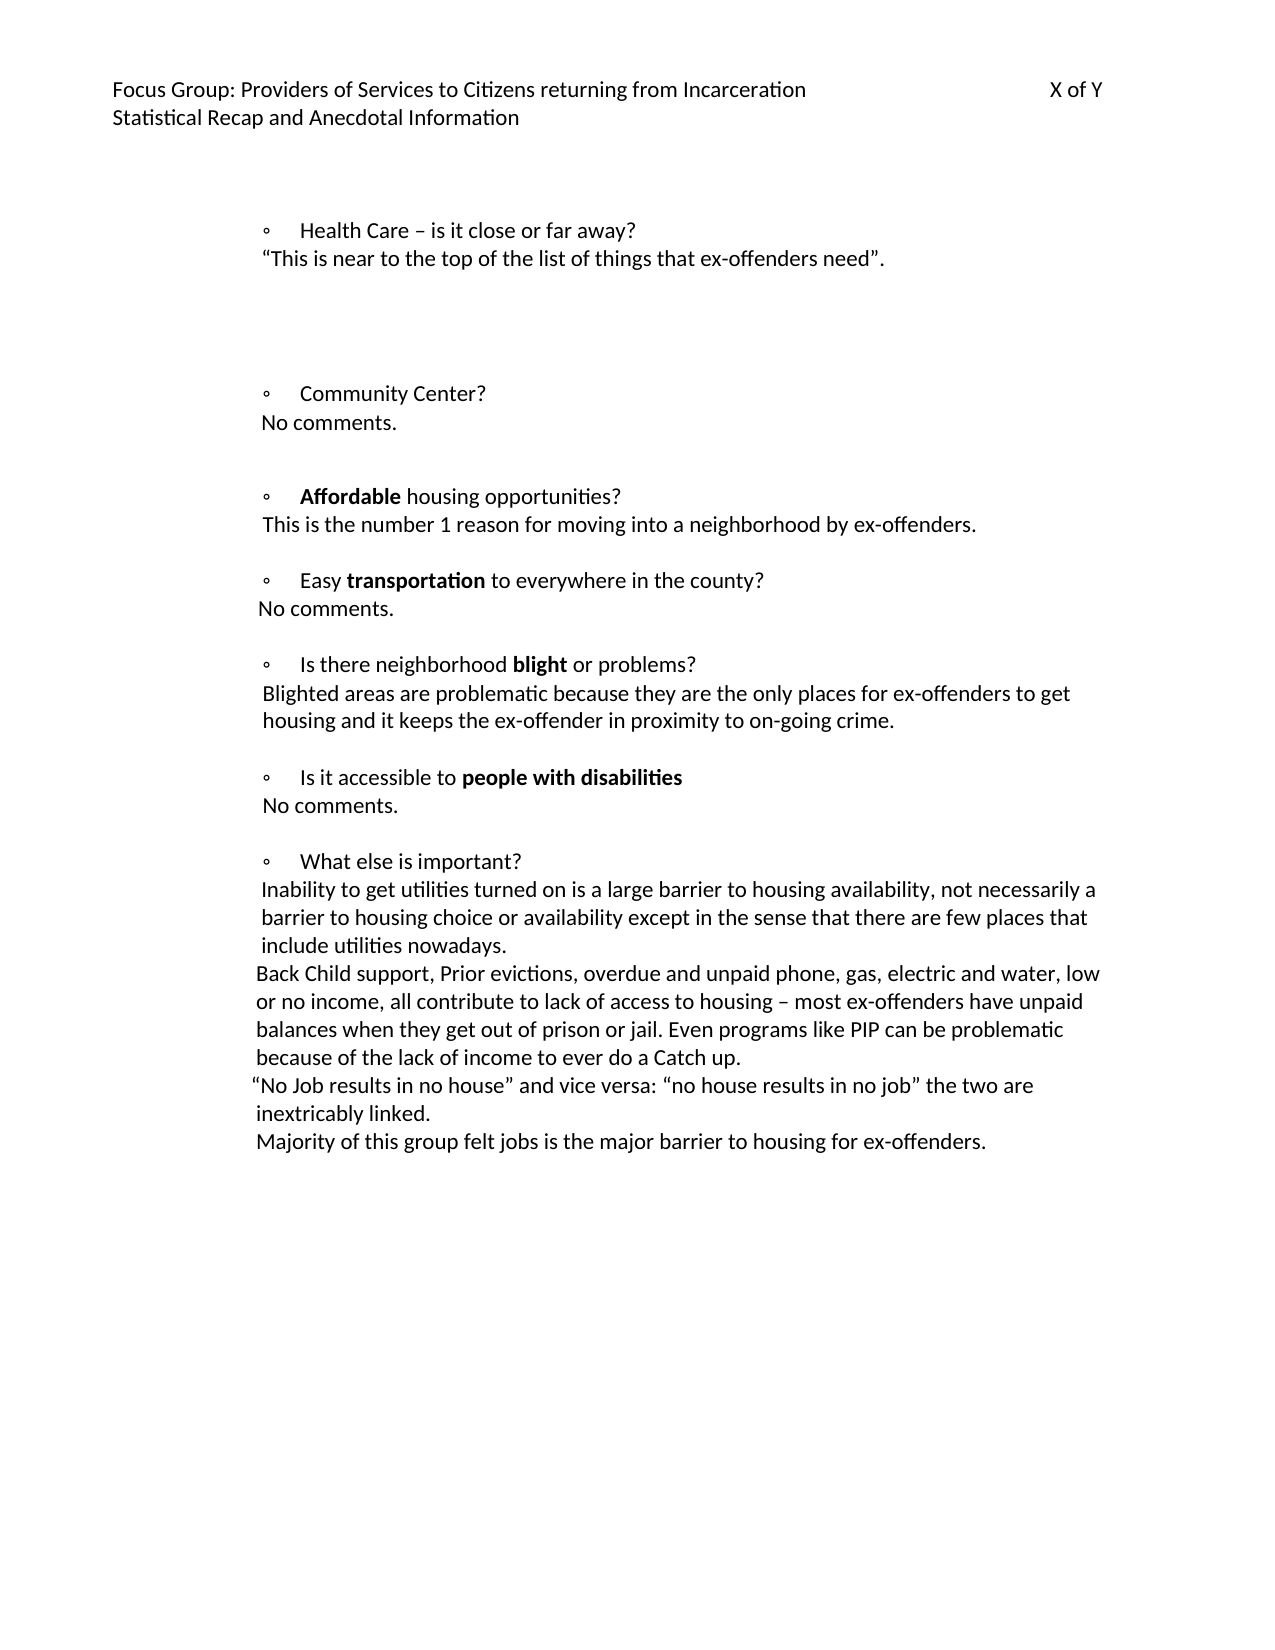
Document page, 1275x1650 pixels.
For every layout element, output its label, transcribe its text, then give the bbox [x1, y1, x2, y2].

list Community Center? [262, 379, 1125, 408]
list include utilities nowadays. [187, 931, 1125, 959]
text Blighted areas are problematic because they are the only places for ex-offenders to get housing and it keeps the ex-offender in proximity to on-going crime. [262, 679, 1125, 735]
list Is it accessible to people with disabilities [262, 763, 1125, 791]
list Is there neighborhood blight or problems? [262, 651, 1125, 679]
list Majority of this group felt jobs is the major barrier to housing for ex-offenders. [187, 1127, 1125, 1155]
list “This is near to the top of the list of things that ex-offenders need”. [225, 244, 1125, 272]
text No comments. [150, 594, 1125, 623]
text inextricably linked. [225, 1099, 1125, 1127]
list Affordable housing opportunities? [262, 482, 1125, 511]
list barrier to housing choice or availability except in the sense that there are few places that [187, 903, 1125, 931]
list No comments. [225, 408, 1125, 436]
list Easy transportation to everywhere in the county? [262, 567, 1125, 594]
list because of the lack of income to ever do a Catch up. [187, 1043, 1125, 1071]
list balances when they get out of prison or jail. Even programs like PIP can be problematic [187, 1015, 1125, 1043]
text No comments. [262, 791, 1125, 819]
list Inability to get utilities turned on is a large barrier to housing availability, not necessarily a [187, 875, 1125, 903]
text This is the number 1 reason for moving into a neighborhood by ex-offenders. [262, 511, 1125, 538]
list or no income, all contribute to lack of access to housing – most ex-offenders have unpaid [187, 987, 1125, 1015]
list Back Child support, Prior evictions, overdue and unpaid phone, gas, electric and water, low [187, 959, 1125, 987]
list What else is important? [262, 847, 1125, 875]
text “No Job results in no house” and vice versa: “no house results in no job” the two are [225, 1071, 1125, 1099]
list Health Care – is it close or far away? [262, 216, 1125, 244]
